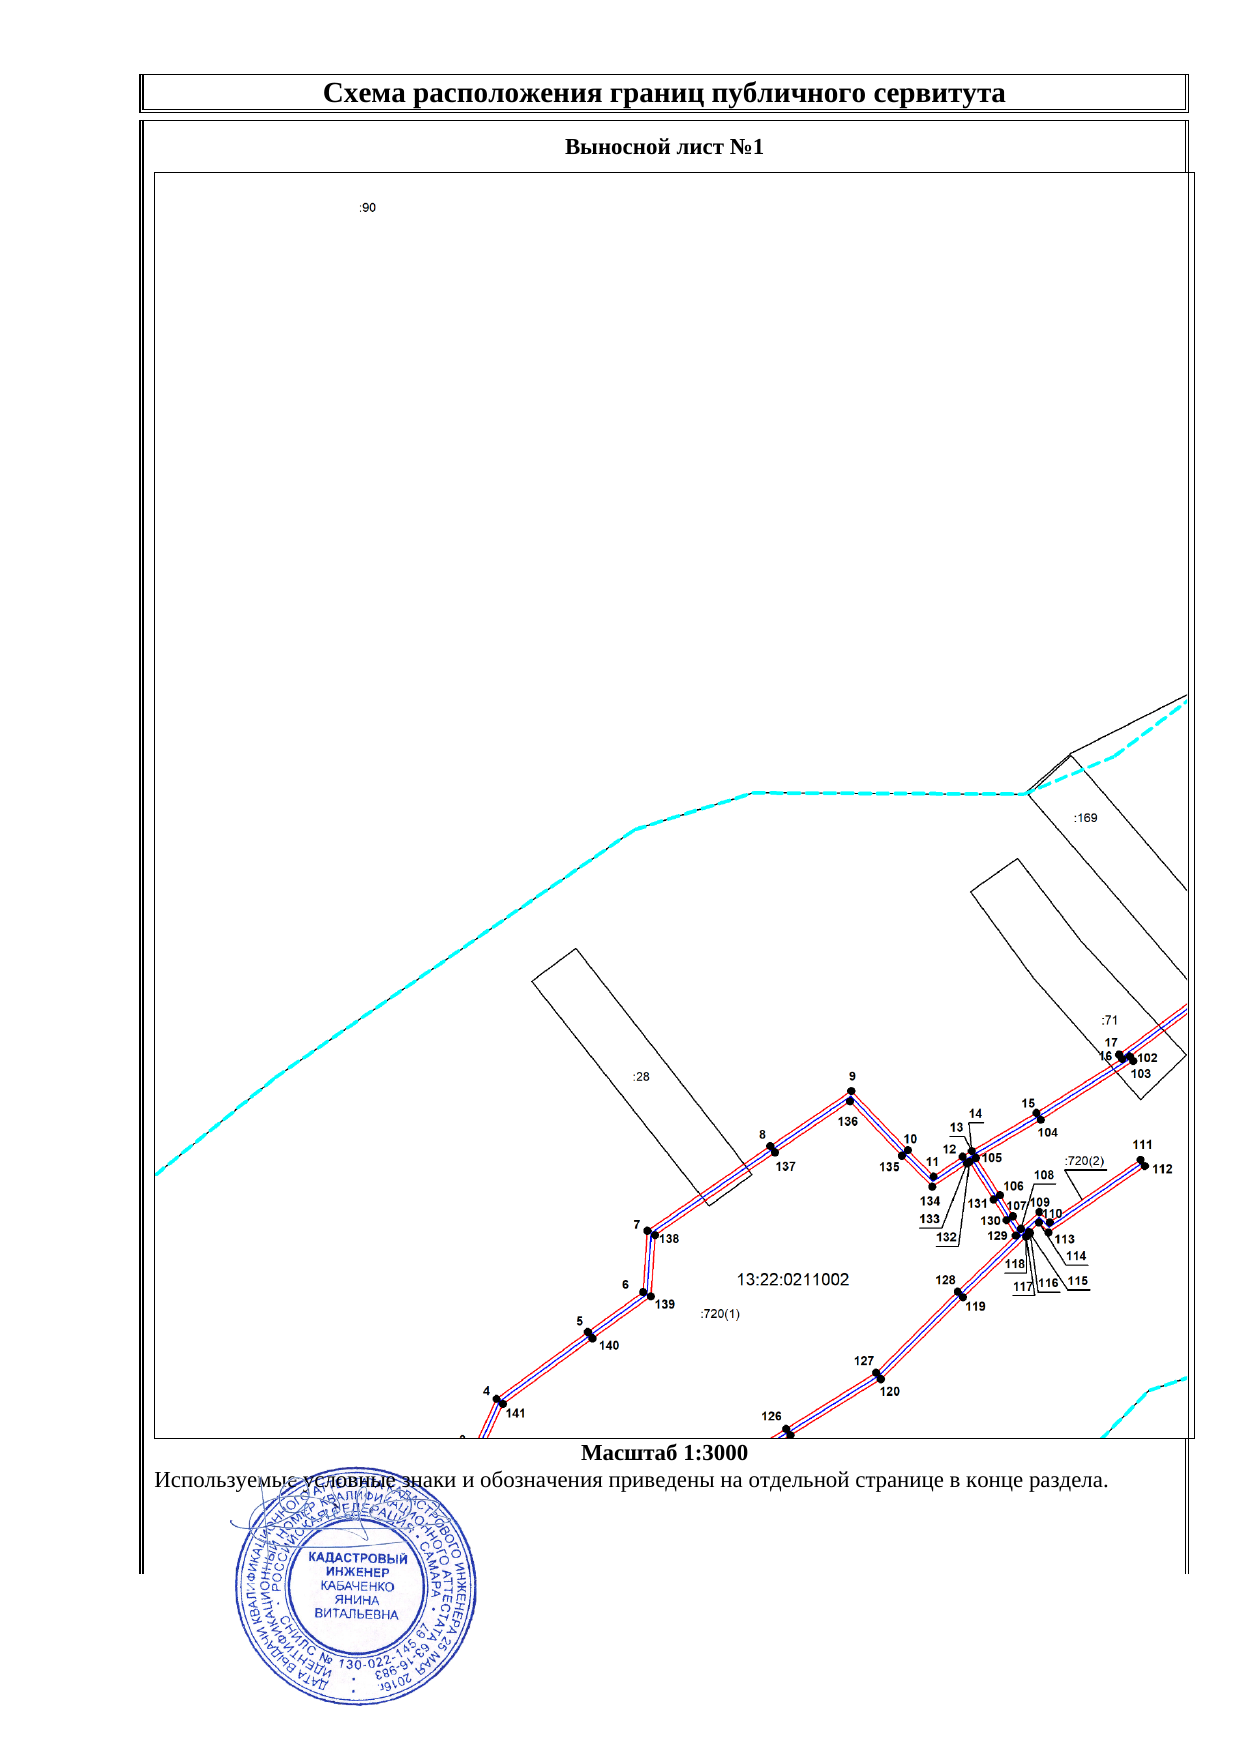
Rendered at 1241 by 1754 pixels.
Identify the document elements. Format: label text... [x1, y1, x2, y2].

table_cell Используемые условные знаки и обозначения приведены на отдельной странице в конце раздела. [144, 1466, 1185, 1574]
table_cell Масштаб 1:3000 [144, 1439, 1185, 1466]
table_cell [144, 160, 1185, 1439]
table_header Выносной лист №1 [144, 121, 1185, 159]
picture [230, 1475, 481, 1709]
picture [155, 173, 1188, 1438]
